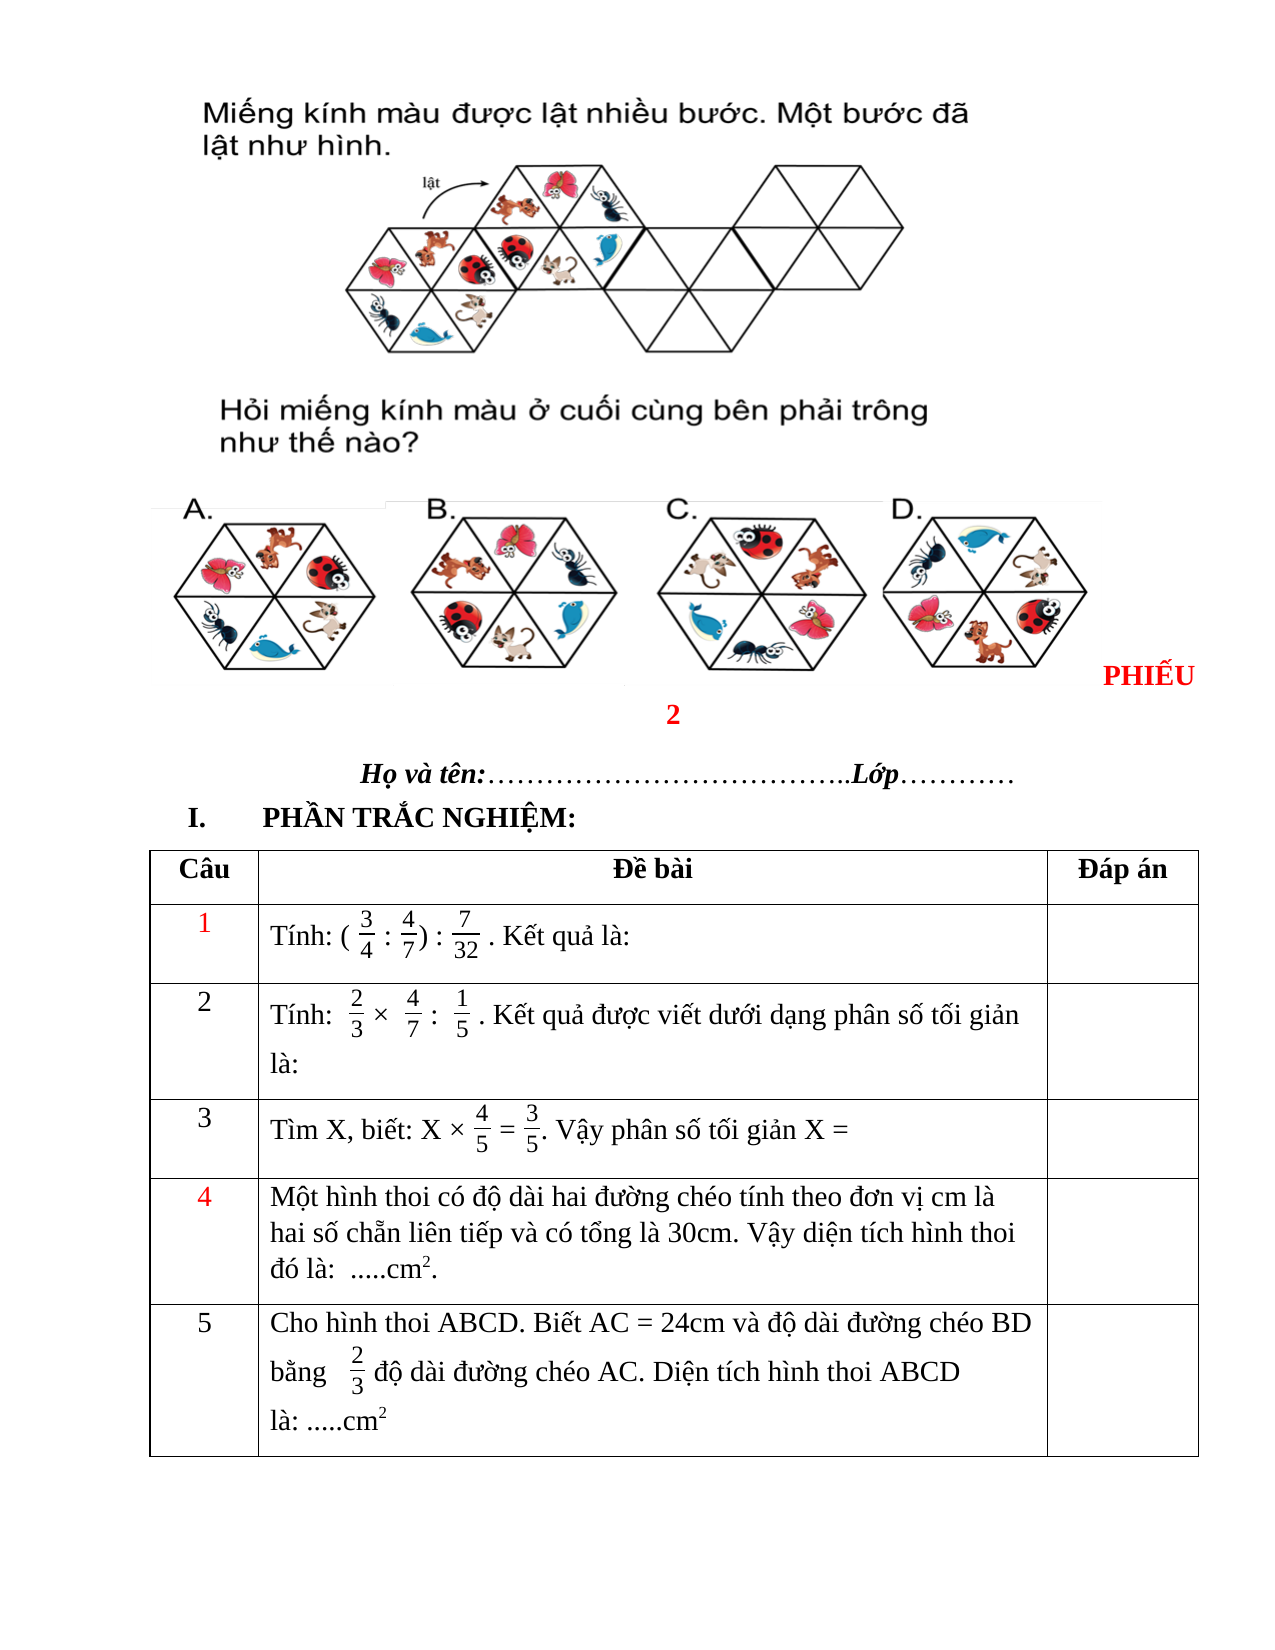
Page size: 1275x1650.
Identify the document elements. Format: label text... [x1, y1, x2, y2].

table_cell [1048, 1179, 1198, 1304]
picture [150, 88, 1103, 686]
table_cell Một hình thoi có độ dài hai đường chéo tính theo đơn vị cm là hai số chẵn liên tiếp và có tổng là 30cm. Vậy diện tích hình thoi đó là: .....cm2. [259, 1179, 1047, 1304]
table_header Câu [151, 851, 258, 904]
table_cell 4 [151, 1179, 258, 1304]
table_cell Tính: × : . Kết quả được viết dưới dạng phân số tối giản là: [259, 984, 1047, 1099]
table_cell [259, 1305, 1047, 1456]
text Họ và tên:………………………………..Lớp………… [150, 756, 1196, 790]
table_cell 5 [151, 1305, 258, 1456]
table_cell Tính: ( : ) : . Kết quả là: [259, 905, 1047, 983]
table_cell [1048, 984, 1198, 1099]
table_cell [1048, 905, 1198, 983]
table_cell 3 [151, 1100, 258, 1178]
table_header Đề bài [259, 851, 1047, 904]
table_cell 2 [151, 984, 258, 1099]
table_cell [1048, 1100, 1198, 1178]
table_cell [1048, 1305, 1198, 1456]
table_cell Tìm X, biết: X × = . Vậy phân số tối giản X = [259, 1100, 1047, 1178]
list PHẦN TRẮC NGHIỆM: [187, 800, 1196, 833]
table_cell 1 [151, 905, 258, 983]
table_header Đáp án [1048, 851, 1198, 904]
